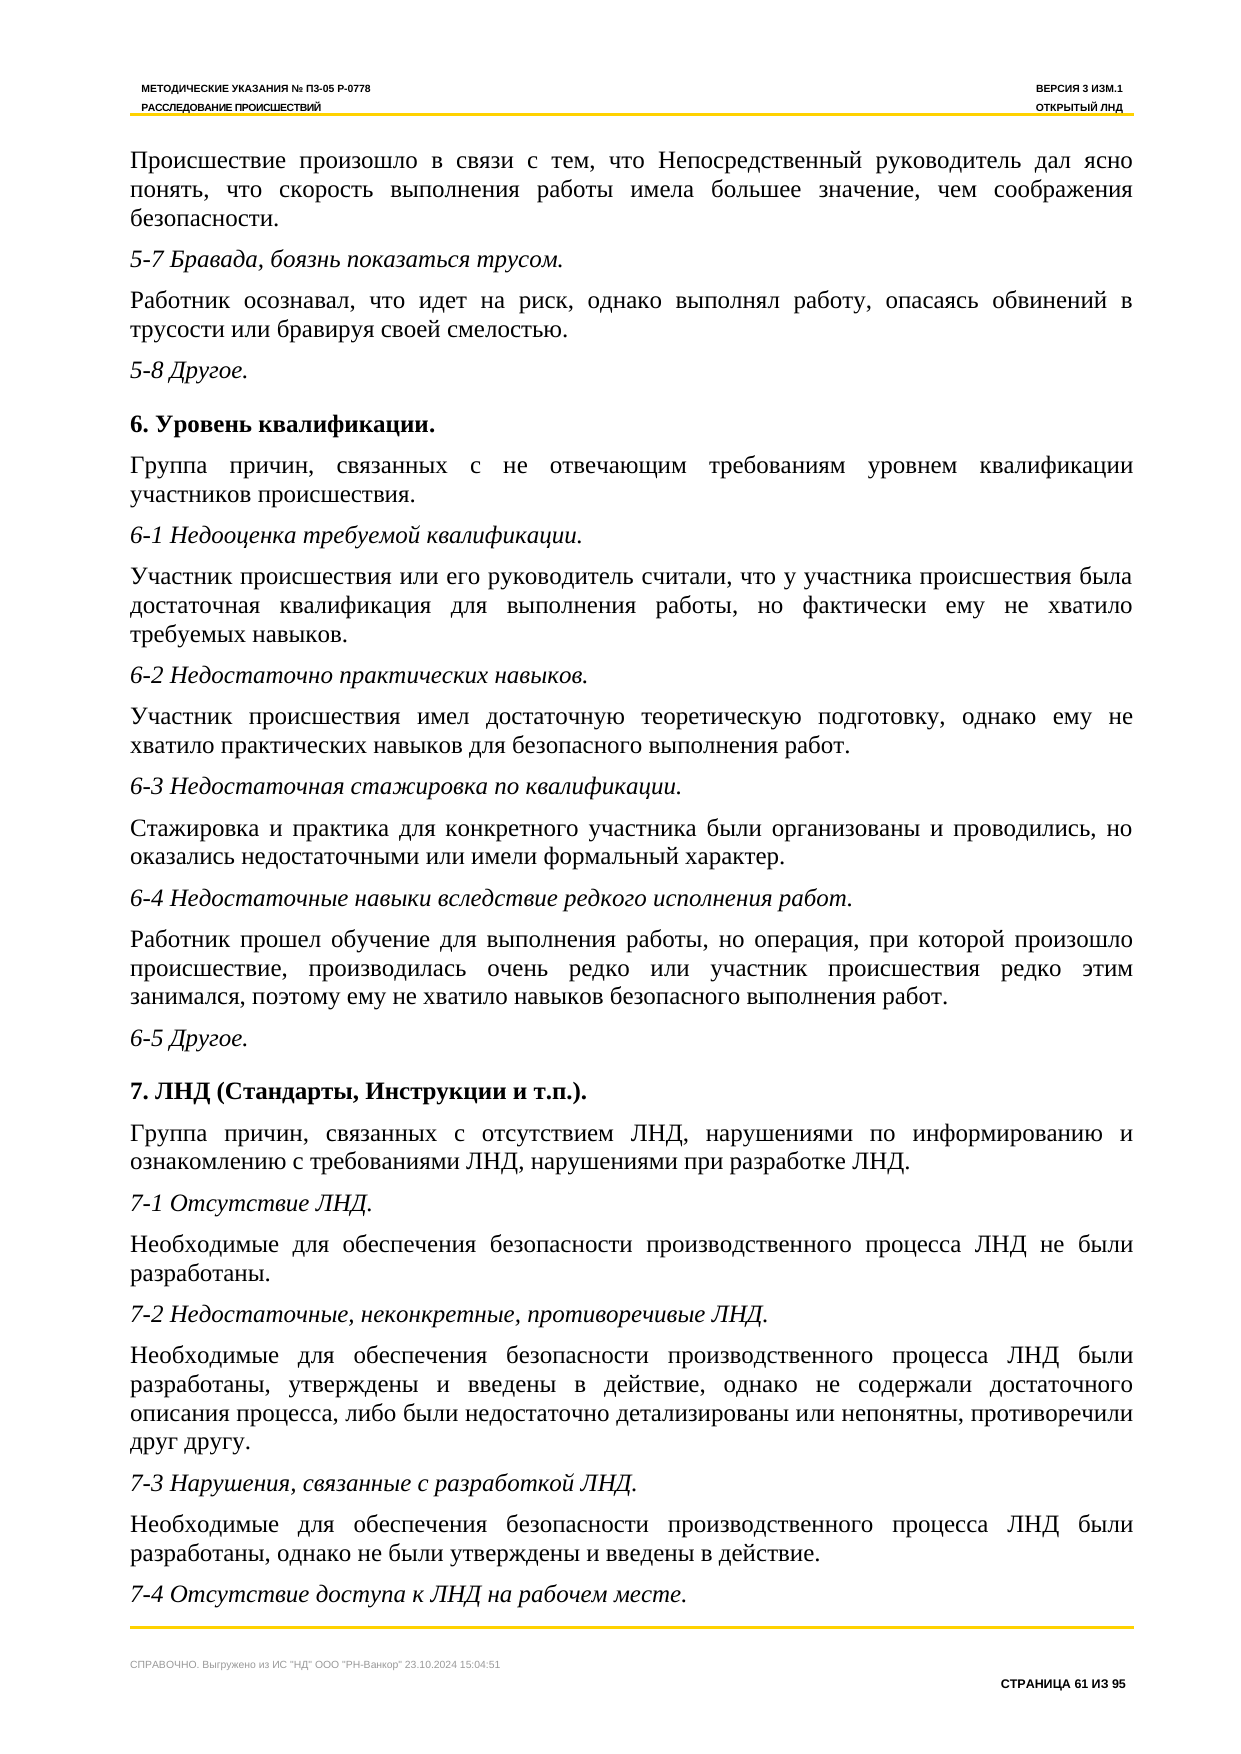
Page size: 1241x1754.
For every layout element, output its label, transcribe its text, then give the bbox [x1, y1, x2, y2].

text Стажировка и практика для конкретного участника были организованы и проводились, но оказались недостаточными или имели формальный характер. [130, 813, 1134, 870]
text 5-8 Другое. [130, 355, 1134, 384]
text 7-1 Отсутствие ЛНД. [130, 1188, 1134, 1216]
text Группа причин, связанных с отсутствием ЛНД, нарушениями по информированию и ознакомлению с требованиями ЛНД, нарушениями при разработке ЛНД. [130, 1118, 1134, 1175]
text 7-3 Нарушения, связанные с разработкой ЛНД. [130, 1468, 1134, 1496]
text 6. Уровень квалификации. [130, 409, 1134, 438]
text 7. ЛНД (Стандарты, Инструкции и т.п.). [130, 1076, 1134, 1105]
text Группа причин, связанных с не отвечающим требованиям уровнем квалификации участников происшествия. [130, 450, 1134, 508]
text Участник происшествия или его руководитель считали, что у участника происшествия была достаточная квалификация для выполнения работы, но фактически ему не хватило требуемых навыков. [130, 561, 1134, 648]
text Происшествие произошло в связи с тем, что Непосредственный руководитель дал ясно понять, что скорость выполнения работы имела большее значение, чем соображения безопасности. [130, 145, 1134, 231]
text Необходимые для обеспечения безопасности производственного процесса ЛНД были разработаны, утверждены и введены в действие, однако не содержали достаточного описания процесса, либо были недостаточно детализированы или непонятны, противоречили друг другу. [130, 1340, 1134, 1455]
text 7-4 Отсутствие доступа к ЛНД на рабочем месте. [130, 1579, 1134, 1608]
text Участник происшествия имел достаточную теоретическую подготовку, однако ему не хватило практических навыков для безопасного выполнения работ. [130, 701, 1134, 759]
text Работник осознавал, что идет на риск, однако выполнял работу, опасаясь обвинений в трусости или бравируя своей смелостью. [130, 285, 1134, 343]
text 5-7 Бравада, боязнь показаться трусом. [130, 244, 1134, 273]
text Необходимые для обеспечения безопасности производственного процесса ЛНД не были разработаны. [130, 1229, 1134, 1286]
text 6-1 Недооценка требуемой квалификации. [130, 520, 1134, 549]
text 6-5 Другое. [130, 1023, 1134, 1051]
text 6-3 Недостаточная стажировка по квалификации. [130, 771, 1134, 800]
text 7-2 Недостаточные, неконкретные, противоречивые ЛНД. [130, 1299, 1134, 1328]
text Необходимые для обеспечения безопасности производственного процесса ЛНД были разработаны, однако не были утверждены и введены в действие. [130, 1509, 1134, 1566]
text Работник прошел обучение для выполнения работы, но операция, при которой произошло происшествие, производилась очень редко или участник происшествия редко этим занимался, поэтому ему не хватило навыков безопасного выполнения работ. [130, 924, 1134, 1010]
text 6-4 Недостаточные навыки вследствие редкого исполнения работ. [130, 883, 1134, 911]
text 6-2 Недостаточно практических навыков. [130, 660, 1134, 689]
